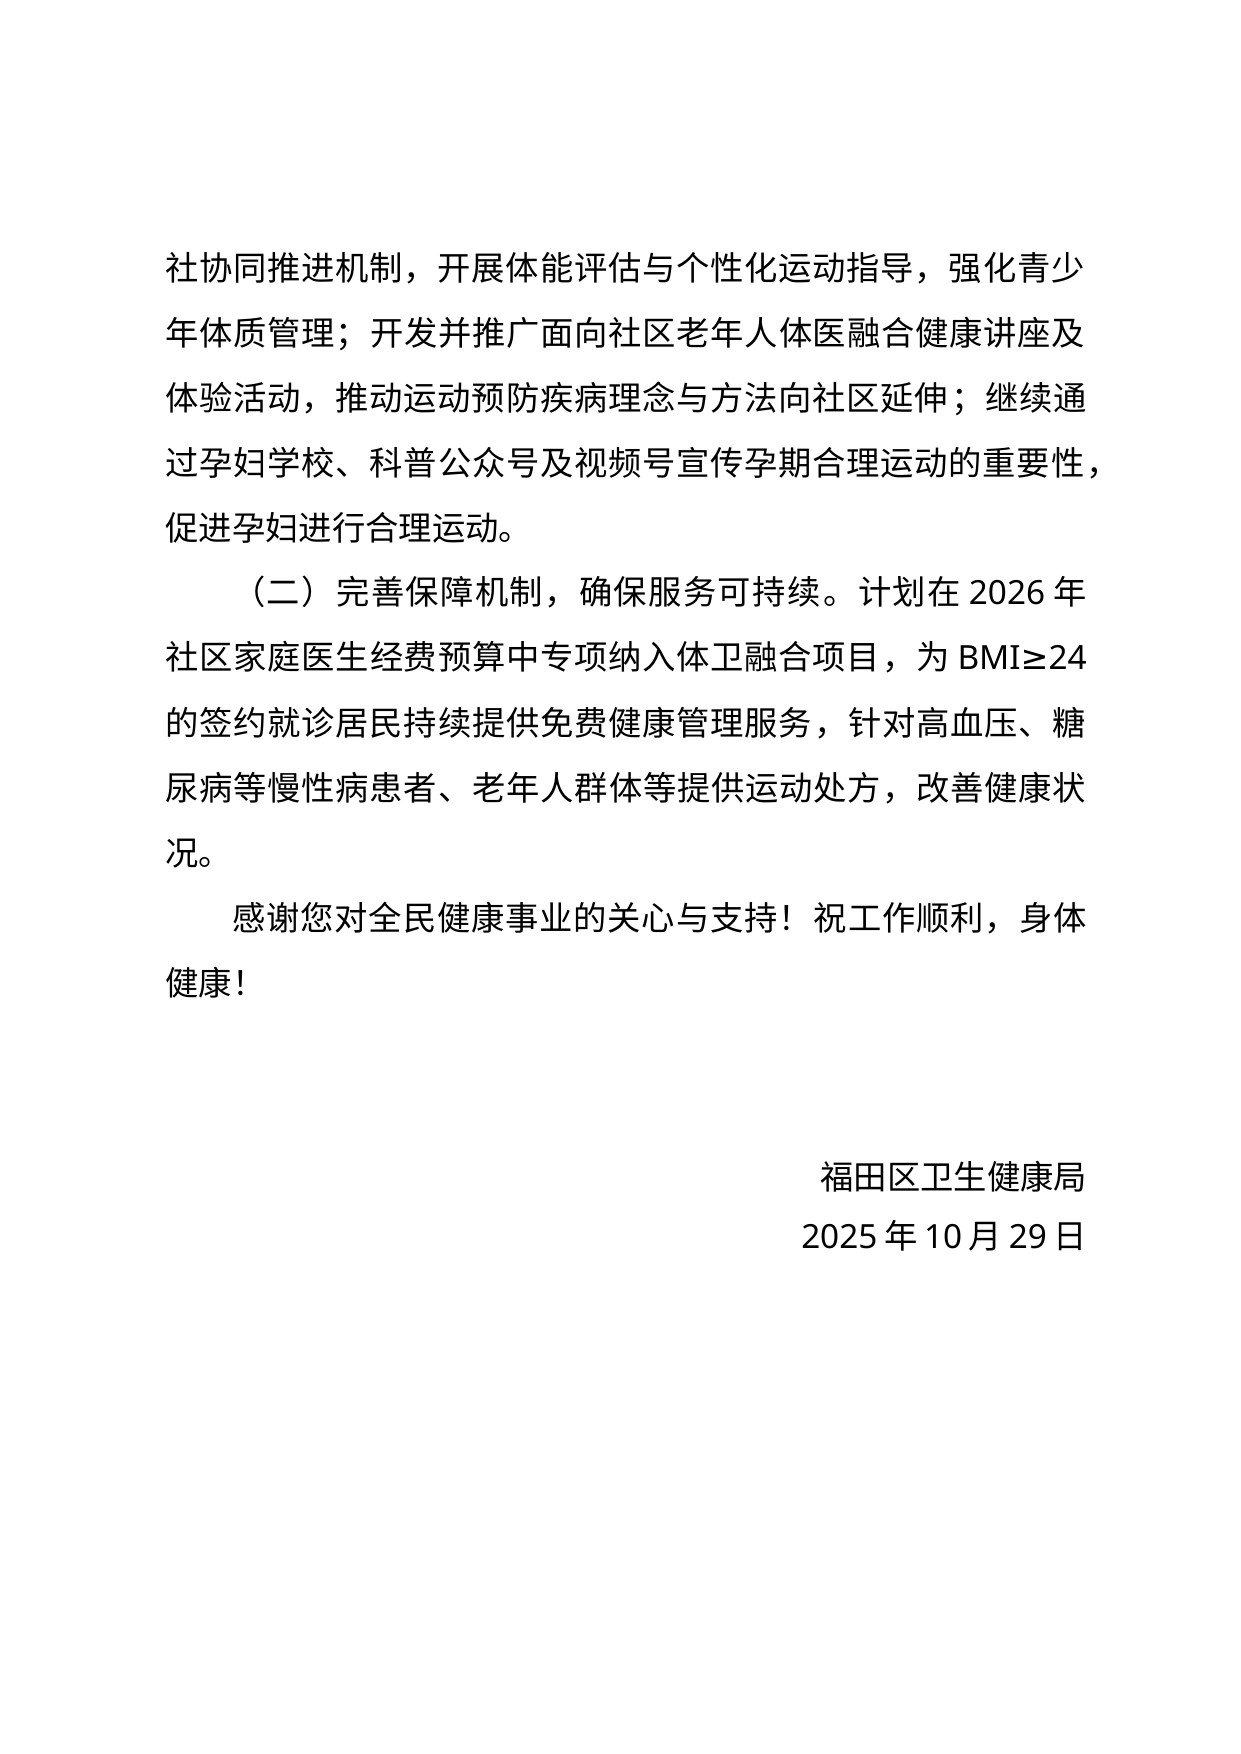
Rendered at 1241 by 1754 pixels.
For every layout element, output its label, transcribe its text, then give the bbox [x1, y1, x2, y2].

text 福田区卫生健康局 [165, 1143, 1087, 1201]
text 感谢您对全民健康事业的关心与支持！祝工作顺利，身体健康！ [165, 883, 1087, 1013]
text （二）完善保障机制，确保服务可持续。计划在2026年社区家庭医生经费预算中专项纳入体卫融合项目，为BMI≥24的签约就诊居民持续提供免费健康管理服务，针对高血压、糖尿病等慢性病患者、老年人群体等提供运动处方，改善健康状况。 [165, 558, 1087, 883]
text 2025年10月29日 [165, 1201, 1087, 1266]
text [165, 233, 1087, 558]
